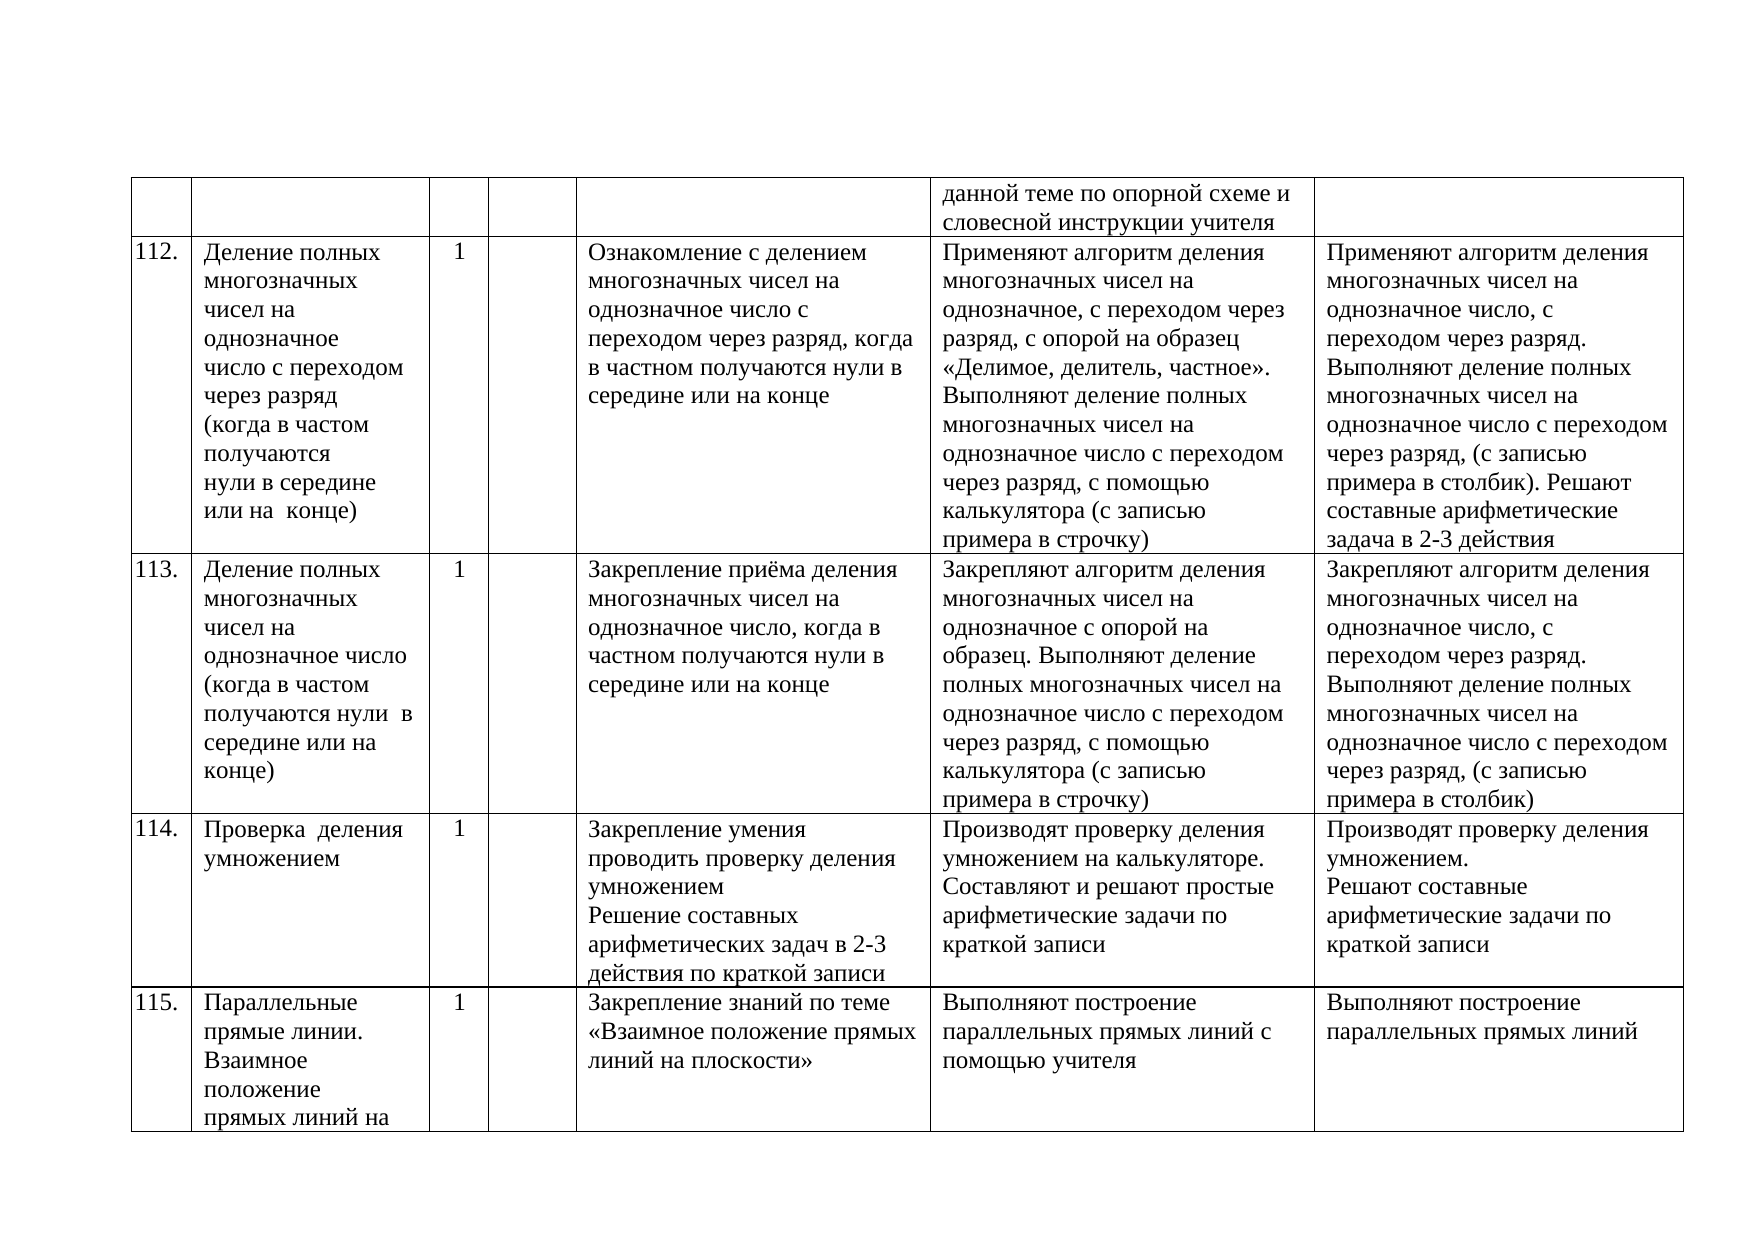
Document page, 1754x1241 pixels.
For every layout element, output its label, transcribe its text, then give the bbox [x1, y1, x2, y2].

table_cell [1315, 988, 1683, 1131]
table_cell [489, 178, 576, 236]
table_cell Применяют алгоритм деления многозначных чисел на однозначное, с переходом через разряд, с опорой на образец «Делимое, делитель, частное». Выполняют деление полных многозначных чисел на однозначное число с переходом через разряд, с помощью калькулятора (с записью примера в строчку) [931, 237, 1314, 553]
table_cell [577, 178, 930, 236]
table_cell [577, 988, 930, 1131]
table_cell 1 [430, 178, 488, 236]
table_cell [1315, 178, 1683, 236]
table_cell [132, 988, 191, 1131]
table_cell Ознакомление с делением многозначных чисел на однозначное число с переходом через разряд, когда в частном получаются нули в середине или на конце [577, 237, 930, 553]
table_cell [931, 178, 1314, 236]
table_cell Закрепляют алгоритм деления многозначных чисел на однозначное число, с переходом через разряд. Выполняют деление полных многозначных чисел на однозначное число с переходом через разряд, (с записью примера в столбик) [1315, 554, 1683, 813]
table_cell Закрепляют алгоритм деления многозначных чисел на однозначное с опорой на образец. Выполняют деление полных многозначных чисел на однозначное число с переходом через разряд, с помощью калькулятора (с записью примера в строчку) [931, 554, 1314, 813]
table_cell 1 [430, 237, 488, 553]
table_cell [132, 554, 191, 813]
table_cell 1 [430, 554, 488, 813]
table_cell [132, 237, 191, 553]
table_cell 1 [430, 814, 488, 986]
table_cell [132, 178, 191, 236]
table_cell [489, 554, 576, 813]
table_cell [192, 178, 429, 236]
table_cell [931, 988, 1314, 1131]
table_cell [192, 988, 429, 1131]
table_cell [132, 814, 191, 986]
table_cell [489, 814, 576, 986]
table_cell [489, 988, 576, 1131]
table_cell [489, 237, 576, 553]
table_cell Производят проверку деления умножением. Решают составные арифметические задачи по краткой записи [1315, 814, 1683, 986]
table_cell 1 [430, 988, 488, 1131]
table_cell Применяют алгоритм деления многозначных чисел на однозначное число, с переходом через разряд. Выполняют деление полных многозначных чисел на однозначное число с переходом через разряд, (с записью примера в столбик). Решают составные арифметические задача в 2-3 действия [1315, 237, 1683, 553]
table_cell Деление полных многозначных чисел на однозначное число (когда в частом получаются нули в середине или на конце) [192, 554, 429, 813]
table_cell Проверка деления умножением [192, 814, 429, 986]
table_cell Закрепление умения проводить проверку деления умножением Решение составных арифметических задач в 2-3 действия по краткой записи [577, 814, 930, 986]
table_cell Закрепление приёма деления многозначных чисел на однозначное число, когда в частном получаются нули в середине или на конце [577, 554, 930, 813]
table_cell Деление полных многозначных чисел на однозначное число с переходом через разряд (когда в частом получаются нули в середине или на конце) [192, 237, 429, 553]
table_cell Производят проверку деления умножением на калькуляторе. Составляют и решают простые арифметические задачи по краткой записи [931, 814, 1314, 986]
